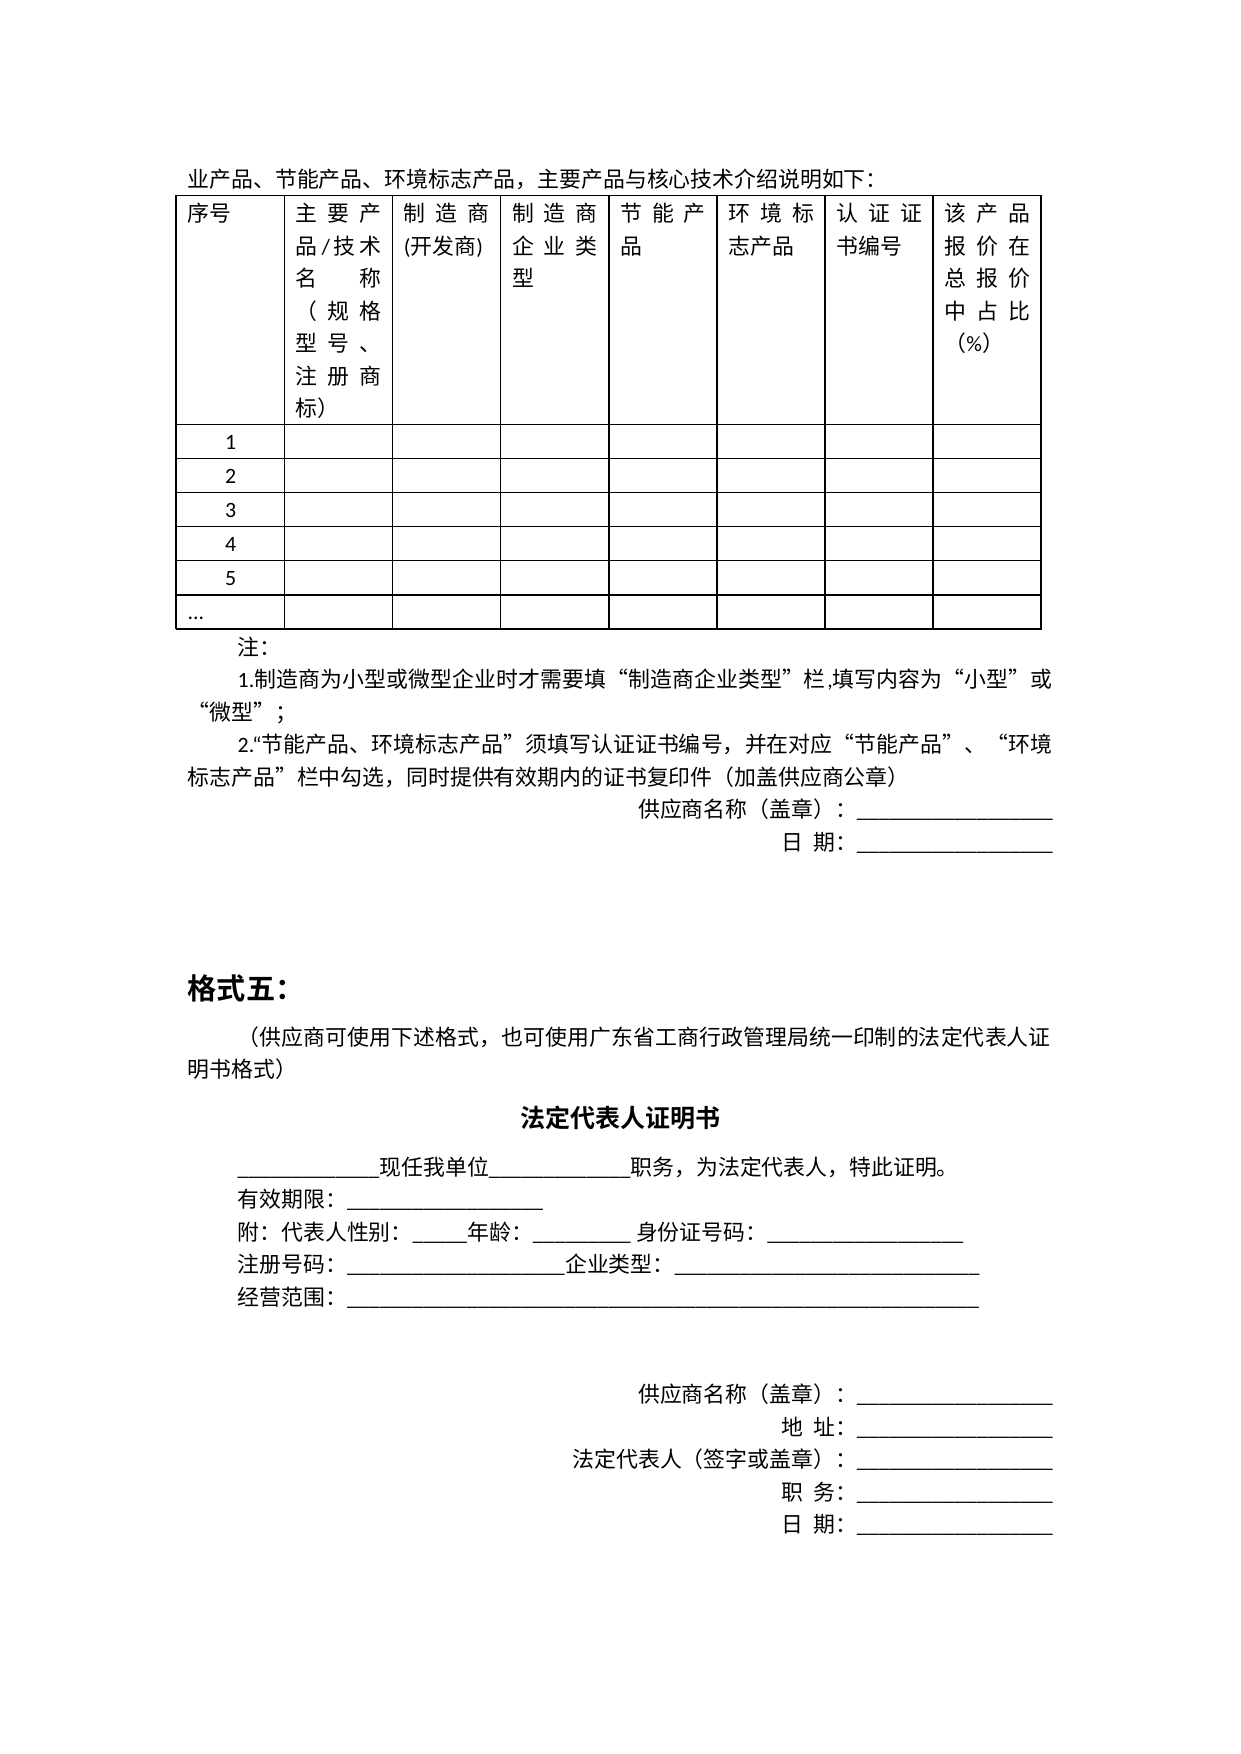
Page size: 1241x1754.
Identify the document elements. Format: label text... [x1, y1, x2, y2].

text 附：代表人性别：_____年龄：_________ 身份证号码：__________________ [187, 1214, 1053, 1247]
table_cell 1 [177, 425, 284, 458]
text 2.“节能产品、环境标志产品”须填写认证证书编号，并在对应“节能产品”、“环境标志产品”栏中勾选，同时提供有效期内的证书复印件（加盖供应商公章） [187, 727, 1053, 792]
table_cell [610, 425, 716, 458]
table_cell [393, 596, 500, 628]
table_cell [501, 596, 608, 628]
table_cell 3 [177, 493, 284, 526]
table_header 该产品报价在总报价中占比（%） [934, 196, 1040, 423]
text 日 期：__________________ [187, 1507, 1053, 1539]
text 法定代表人（签字或盖章）：__________________ [187, 1442, 1053, 1474]
table_cell [393, 425, 500, 458]
text 供应商名称（盖章）：__________________ [187, 1377, 1053, 1409]
table_cell [826, 527, 932, 560]
text 职 务：__________________ [187, 1474, 1053, 1507]
table_cell [501, 493, 608, 526]
text 1.制造商为小型或微型企业时才需要填“制造商企业类型”栏,填写内容为“小型”或“微型”； [187, 662, 1053, 727]
table_cell [393, 527, 500, 560]
text 格式五： [187, 954, 1053, 1019]
table_cell 2 [177, 459, 284, 492]
table_cell [610, 493, 716, 526]
table_cell [718, 596, 824, 628]
table_cell [826, 596, 932, 628]
table_cell [285, 527, 392, 560]
text 经营范围：__________________________________________________________ [187, 1279, 1053, 1312]
table_cell [718, 459, 824, 492]
table_cell [826, 425, 932, 458]
table_header 主要产品/技术名称（规格型号、注册商标） [285, 196, 392, 423]
table_cell [610, 527, 716, 560]
table_cell [934, 425, 1040, 458]
table_cell [826, 561, 932, 594]
table_cell [934, 527, 1040, 560]
table_cell [285, 596, 392, 628]
table_cell [934, 459, 1040, 492]
table_cell [718, 425, 824, 458]
table_cell [718, 493, 824, 526]
text 地 址：__________________ [187, 1409, 1053, 1442]
table_cell [610, 596, 716, 628]
table_header 节能产品 [610, 196, 716, 423]
text 有效期限：__________________ [187, 1182, 1053, 1214]
table_cell ... [177, 596, 284, 628]
text 注册号码：____________________企业类型：____________________________ [187, 1247, 1053, 1279]
table_cell [718, 561, 824, 594]
table_header 制造商企业类型 [501, 196, 608, 423]
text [187, 162, 1053, 194]
text 日 期：__________________ [187, 824, 1053, 857]
text _____________现任我单位_____________职务，为法定代表人，特此证明。 [187, 1149, 1053, 1182]
table_cell [610, 459, 716, 492]
table_header 环境标志产品 [718, 196, 824, 423]
table_cell [501, 561, 608, 594]
table_header 制造商(开发商) [393, 196, 500, 423]
table_cell [610, 561, 716, 594]
text 供应商名称（盖章）：__________________ [187, 792, 1053, 824]
text 法定代表人证明书 [187, 1084, 1053, 1149]
text （供应商可使用下述格式，也可使用广东省工商行政管理局统一印制的法定代表人证明书格式） [187, 1019, 1053, 1084]
table_cell [285, 493, 392, 526]
table_header 序号 [177, 196, 284, 423]
table_header 认证证书编号 [826, 196, 932, 423]
table_cell [718, 527, 824, 560]
table_cell [826, 493, 932, 526]
table_cell [393, 493, 500, 526]
table_cell [393, 459, 500, 492]
table_cell [934, 561, 1040, 594]
table_cell 5 [177, 561, 284, 594]
table_cell [501, 527, 608, 560]
table_cell [285, 459, 392, 492]
table_cell [393, 561, 500, 594]
table_cell [934, 493, 1040, 526]
table_cell [934, 596, 1040, 628]
table_cell [285, 561, 392, 594]
table_cell 4 [177, 527, 284, 560]
table_cell [501, 425, 608, 458]
table_cell [826, 459, 932, 492]
table_cell [501, 459, 608, 492]
table_cell [285, 425, 392, 458]
text 注： [187, 629, 1053, 662]
